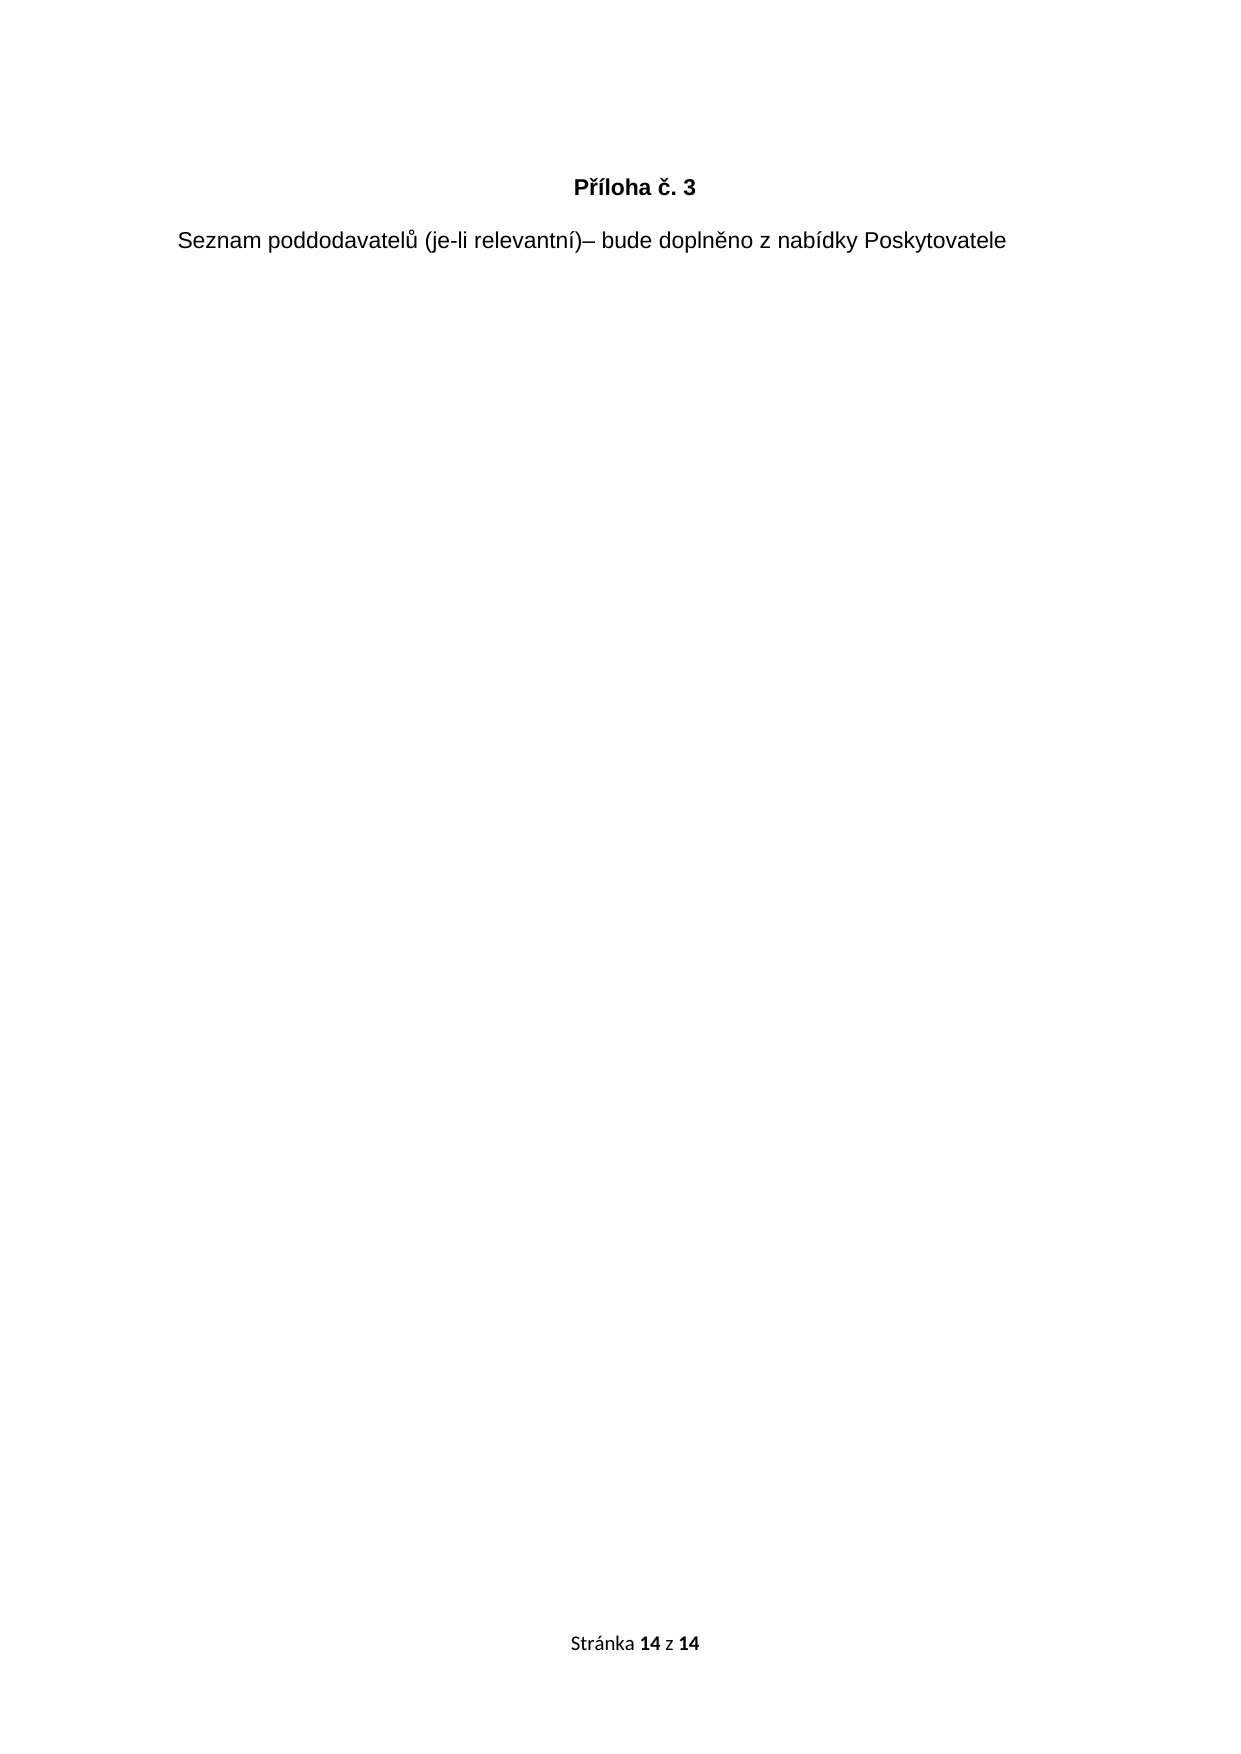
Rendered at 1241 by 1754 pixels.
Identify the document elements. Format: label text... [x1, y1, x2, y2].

text Seznam poddodavatelů (je-li relevantní)– bude doplněno z nabídky Poskytovatele [177, 227, 1093, 253]
text Příloha č. 3 [177, 174, 1093, 200]
